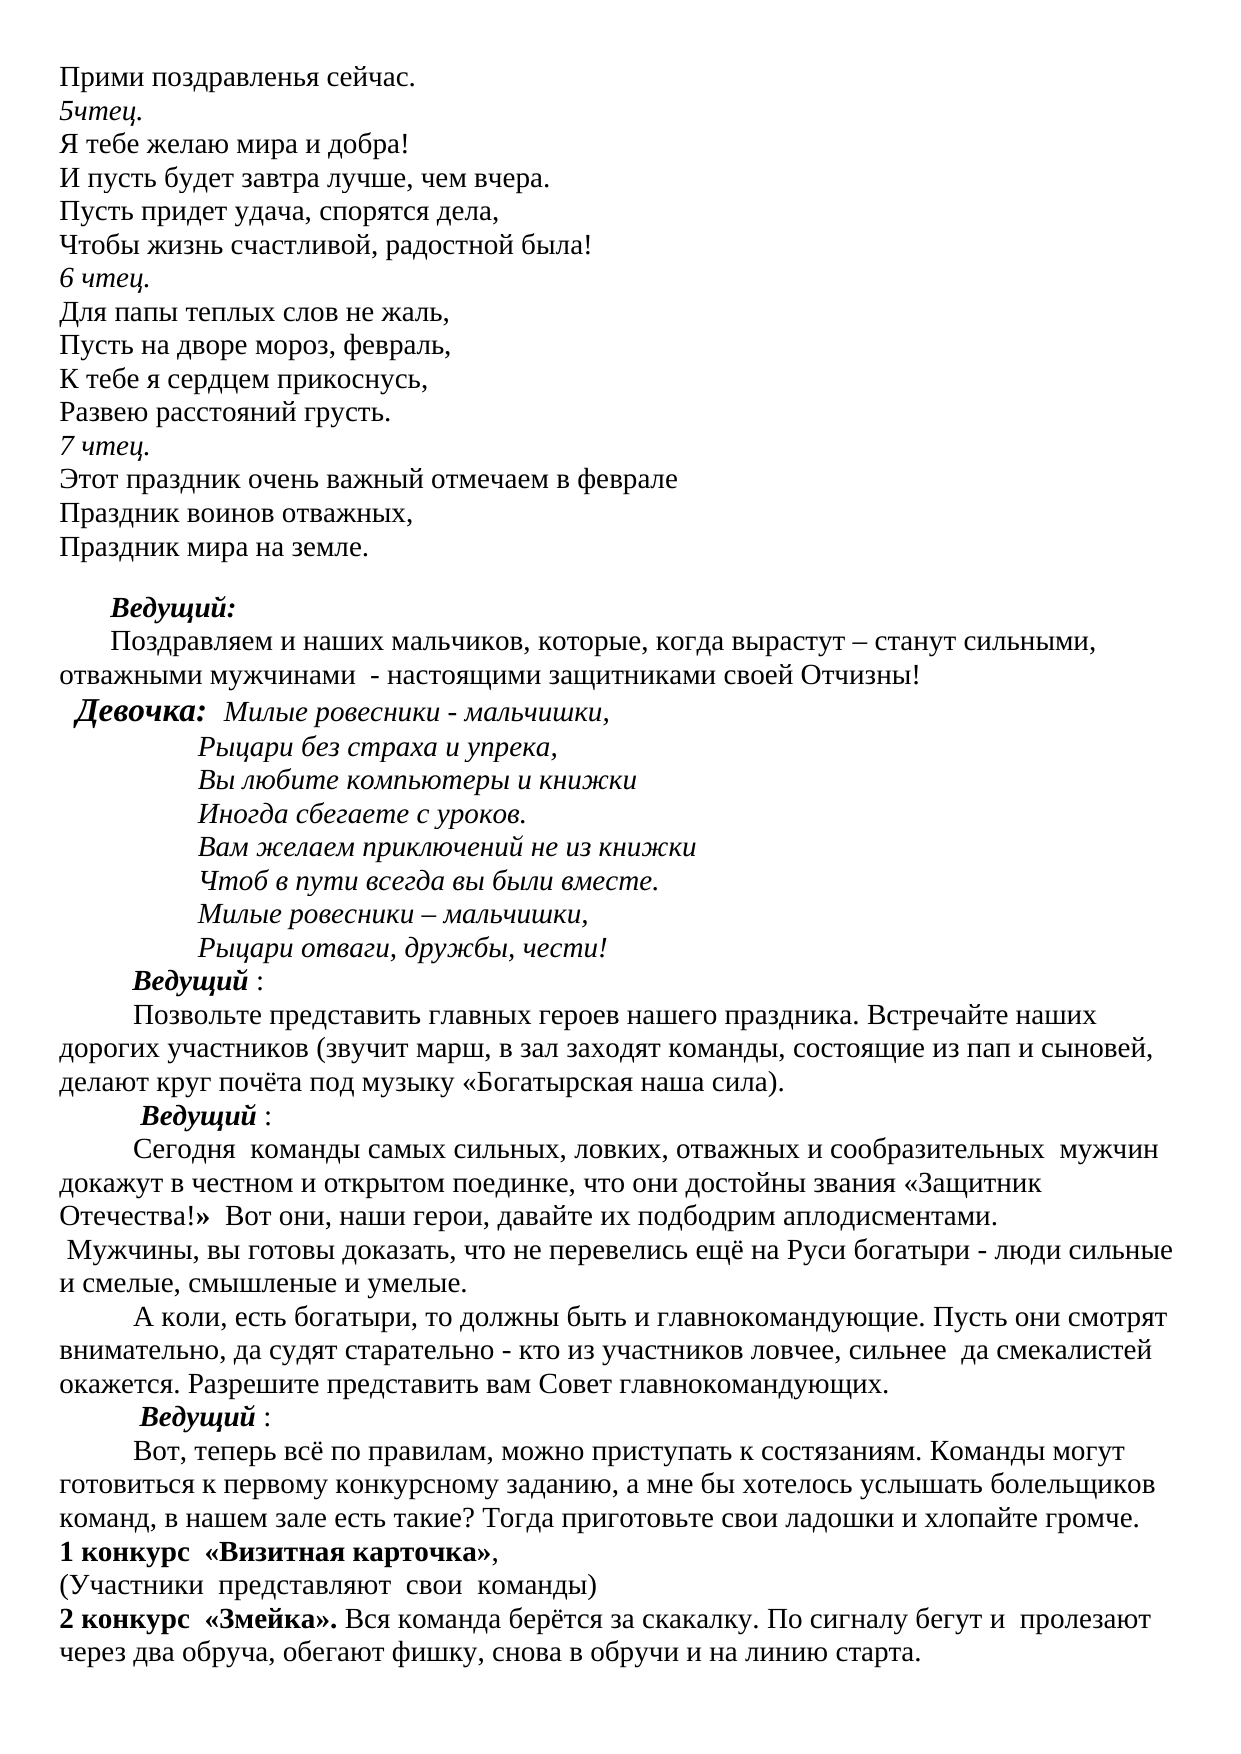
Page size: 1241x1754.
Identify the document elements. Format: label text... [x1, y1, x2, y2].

text 2 конкурс «Змейка». Вся команда берётся за скакалку. По сигналу бегут и пролезают через два обруча, обегают фишку, снова в обручи и на линию старта. [59, 1601, 1181, 1668]
text 1 конкурс «Визитная карточка», [59, 1534, 1181, 1567]
text Я тебе желаю мира и добра! И пусть будет завтра лучше, чем вчера. Пусть придет удача, спорятся дела, Чтобы жизнь счастливой, радостной была! 6 чтец. [151, 126, 1181, 294]
text Ты нас защищаешь всегда и везде Папуля, ты лучший у нас. И в этот торжественный день в феврале Прими поздравленья сейчас. 5чтец. [143, 59, 1181, 126]
text Девочка: Милые ровесники - мальчишки, Рыцари без страха и упрека, Вы любите компьютеры и книжки Иногда сбегаете с уроков. Вам желаем приключений не из книжки Чтоб в пути всегда вы были вместе. Милые ровесники – мальчишки, Рыцари отваги, дружбы, чести! Ведущий : [59, 690, 1181, 997]
text Вот, теперь всё по правилам, можно приступать к состязаниям. Команды могут готовиться к первому конкурсному заданию, а мне бы хотелось услышать болельщиков команд, в нашем зале есть такие? Тогда приготовьте свои ладошки и хлопайте громче. [59, 1433, 1181, 1534]
text Для папы теплых слов не жаль, Пусть на дворе мороз, февраль, К тебе я сердцем прикоснусь, Развею расстояний грусть. 7 чтец. [59, 294, 1181, 462]
text Сегодня команды самых сильных, ловких, отважных и сообразительных мужчин докажут в честном и открытом поединке, что они достойны звания «Защитник Отечества!» Вот они, наши герои, давайте их подбодрим аплодисментами. [59, 1131, 1181, 1232]
text Этот праздник очень важный отмечаем в феврале Праздник воинов отважных, Праздник мира на земле. Ведущий: [59, 462, 1181, 623]
text Поздравляем и наших мальчиков, которые, когда вырастут – станут сильными, отважными мужчинами - настоящими защитниками своей Отчизны! [59, 623, 1181, 690]
text (Участники представляют свои команды) [59, 1567, 1181, 1601]
text А коли, есть богатыри, то должны быть и главнокомандующие. Пусть они смотрят внимательно, да судят старательно - кто из участников ловчее, сильнее да смекалистей окажется. Разрешите представить вам Совет главнокомандующих. [59, 1299, 1181, 1399]
text Позвольте представить главных героев нашего праздника. Встречайте наших дорогих участников (звучит марш, в зал заходят команды, состоящие из пап и сыновей, делают круг почёта под музыку «Богатырская наша сила). [785, 997, 1181, 1098]
text Ведущий : [59, 1098, 1181, 1131]
text Мужчины, вы готовы доказать, что не перевелись ещё на Руси богатыри - люди сильные и смелые, смышленые и умелые. [59, 1232, 1181, 1299]
text Ведущий : [59, 1399, 1181, 1433]
